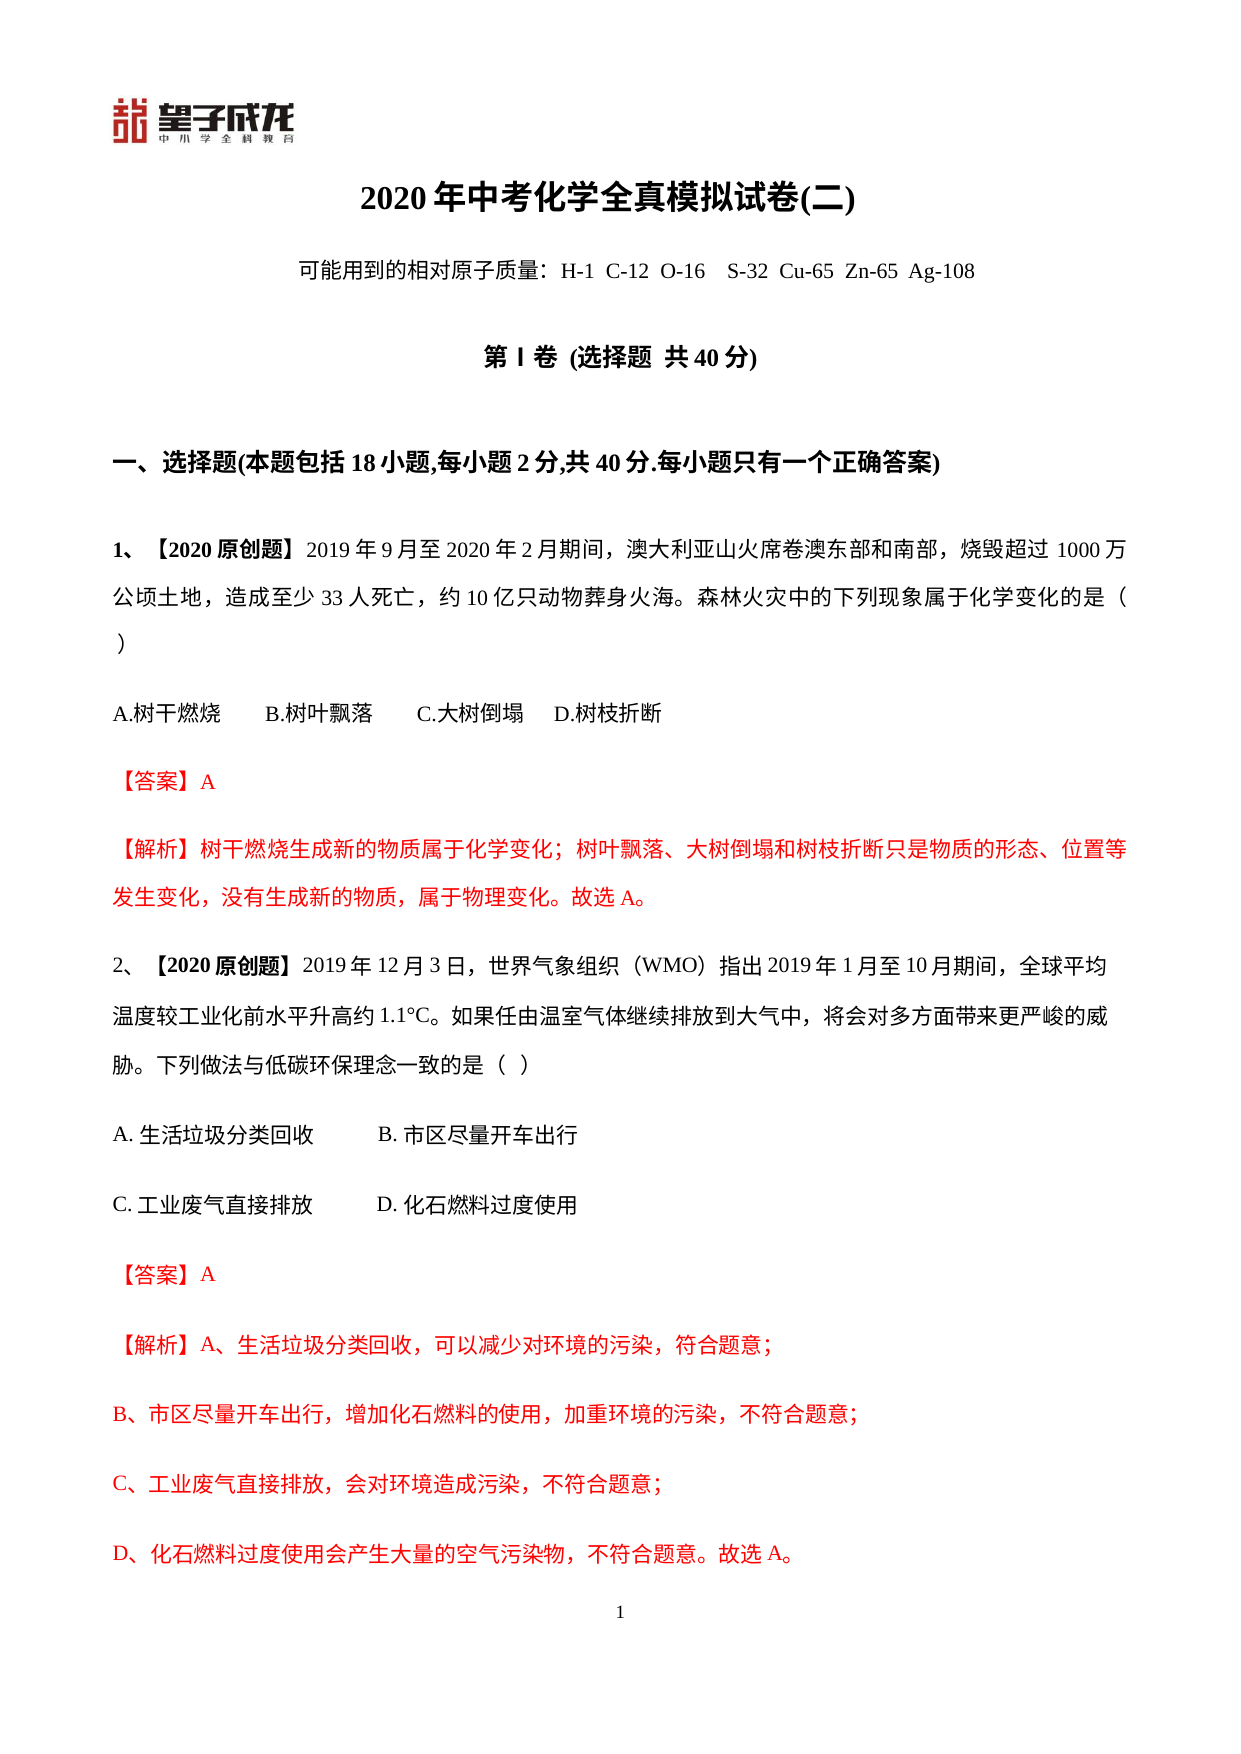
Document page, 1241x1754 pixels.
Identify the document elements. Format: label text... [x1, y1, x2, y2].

text B、市区尽量开车出行，增加化石燃料的使用，加重环境的污染，不符合题意； [112, 1397, 1128, 1430]
text 【解析】树干燃烧生成新的物质属于化学变化；树叶飘落、大树倒塌和树枝折断只是物质的形态、位置等发生变化，没有生成新的物质，属于物理变化。故选A。 [112, 832, 1128, 912]
subtitle 2020年中考化学全真模拟试卷(二) [112, 162, 1103, 228]
text A. 生活垃圾分类回收 B. 市区尽量开车出行 [112, 1117, 1128, 1151]
picture [106, 95, 297, 145]
text C. 工业废气直接排放 D. 化石燃料过度使用 [112, 1187, 1128, 1220]
text 【解析】A、生活垃圾分类回收，可以减少对环境的污染，符合题意； [112, 1327, 1128, 1360]
text C、工业废气直接排放，会对环境造成污染，不符合题意； [112, 1466, 1128, 1499]
text 2、【2020原创题】2019年12月3日，世界气象组织（WMO）指出2019年1月至10月期间，全球平均温度较工业化前水平升高约1.1°C。如果任由温室气体继续排放到大气中，将会对多方面带来更严峻的威胁。下列做法与低碳环保理念一致的是（ ） [112, 948, 1128, 1081]
text 一、选择题(本题包括18小题,每小题2分,共40分.每小题只有一个正确答案) [112, 427, 1128, 493]
text 第Ⅰ卷 (选择题 共40分) [112, 322, 1128, 388]
text A.树干燃烧 B.树叶飘落 C.大树倒塌 D.树枝折断 [112, 696, 1128, 727]
text D、化石燃料过度使用会产生大量的空气污染物，不符合题意。故选A。 [112, 1536, 1128, 1569]
text 可能用到的相对原子质量：H-1 C-12 O-16 S-32 Cu-65 Zn-65 Ag-108 [112, 252, 1128, 285]
text 1、【2020原创题】2019年9月至2020年2月期间，澳大利亚山火席卷澳东部和南部，烧毁超过1000万公顷土地，造成至少33人死亡，约10亿只动物葬身火海。森林火灾中的下列现象属于化学变化的是（ ） [112, 532, 1128, 659]
text 【答案】A [112, 1257, 1128, 1290]
text 【答案】A [112, 764, 1128, 796]
